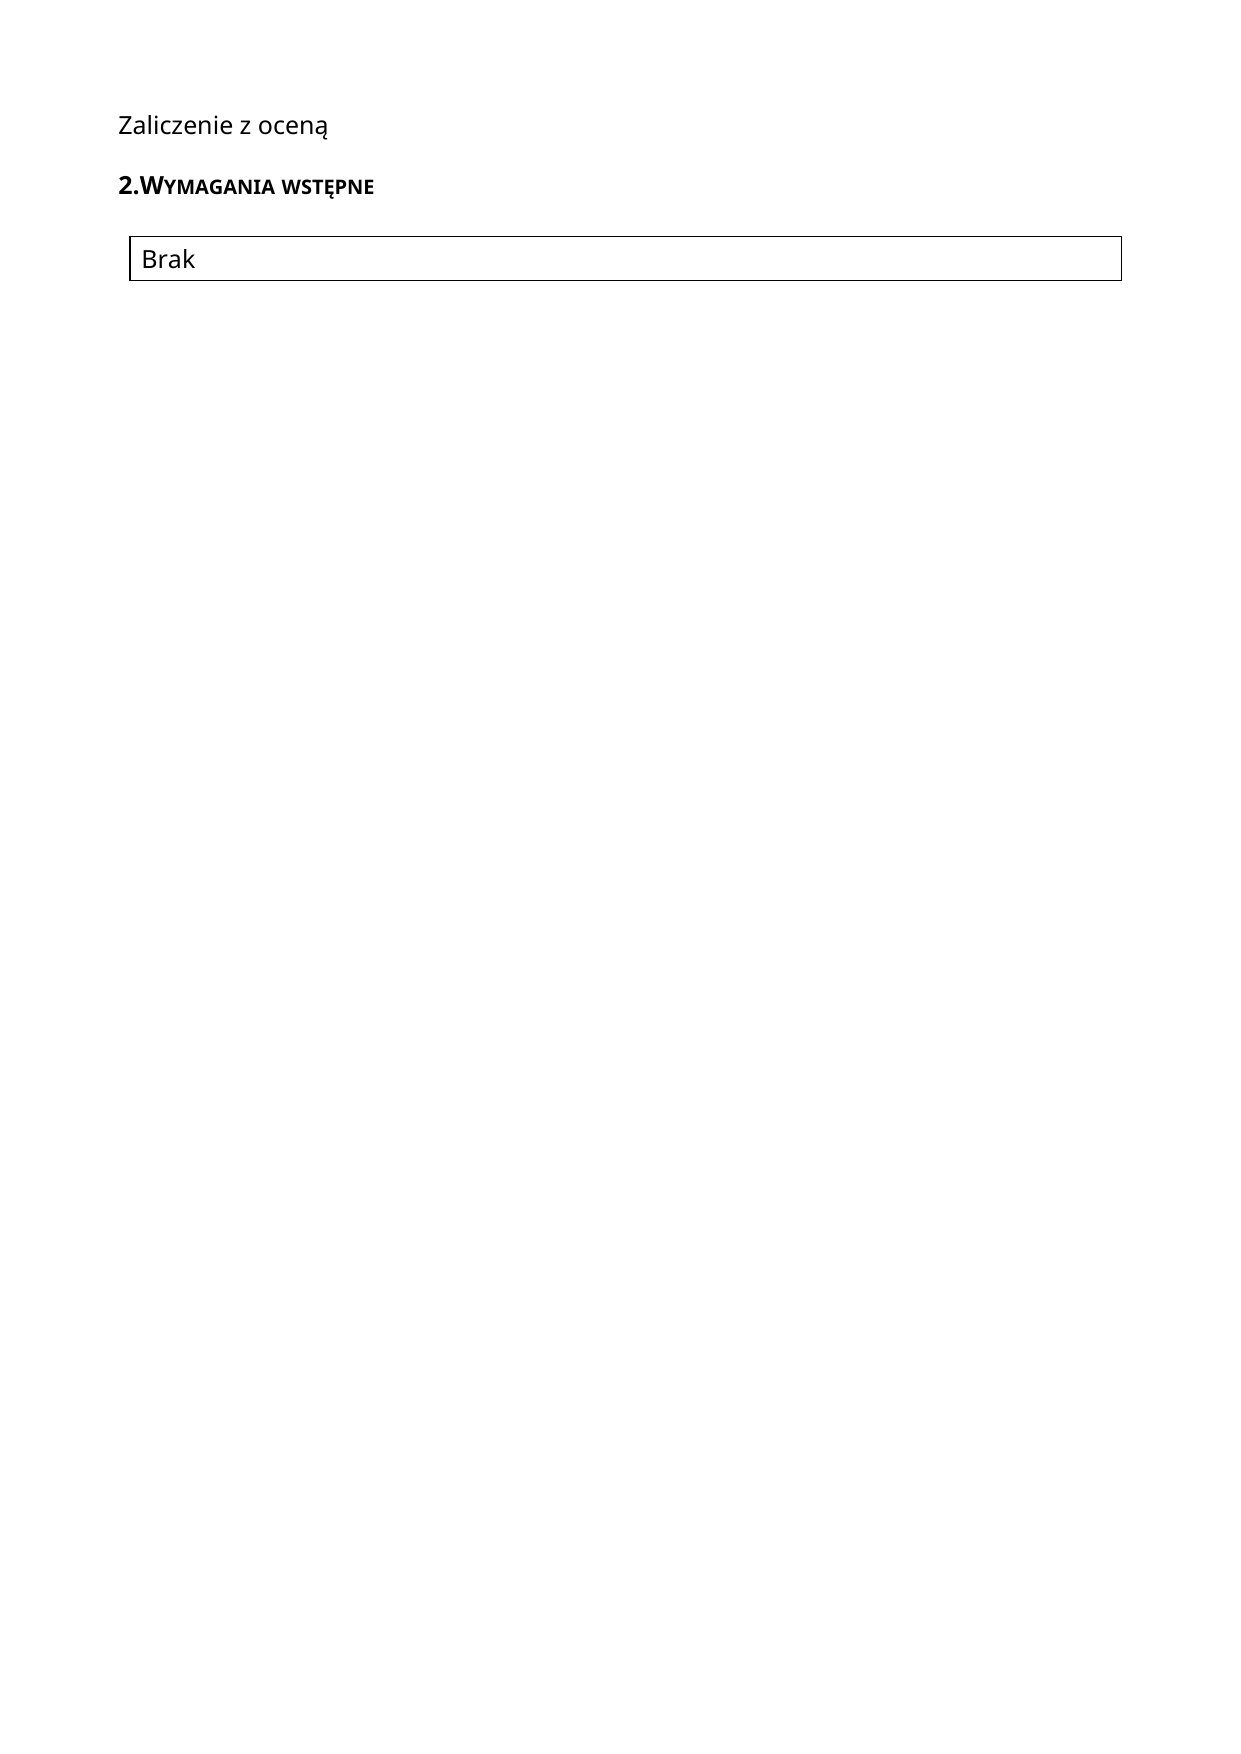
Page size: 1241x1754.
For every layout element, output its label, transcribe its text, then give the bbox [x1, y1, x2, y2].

text Zaliczenie z oceną [118, 108, 1122, 142]
table_header Brak [131, 237, 1121, 279]
text 2.Wymagania wstępne [118, 168, 1122, 202]
